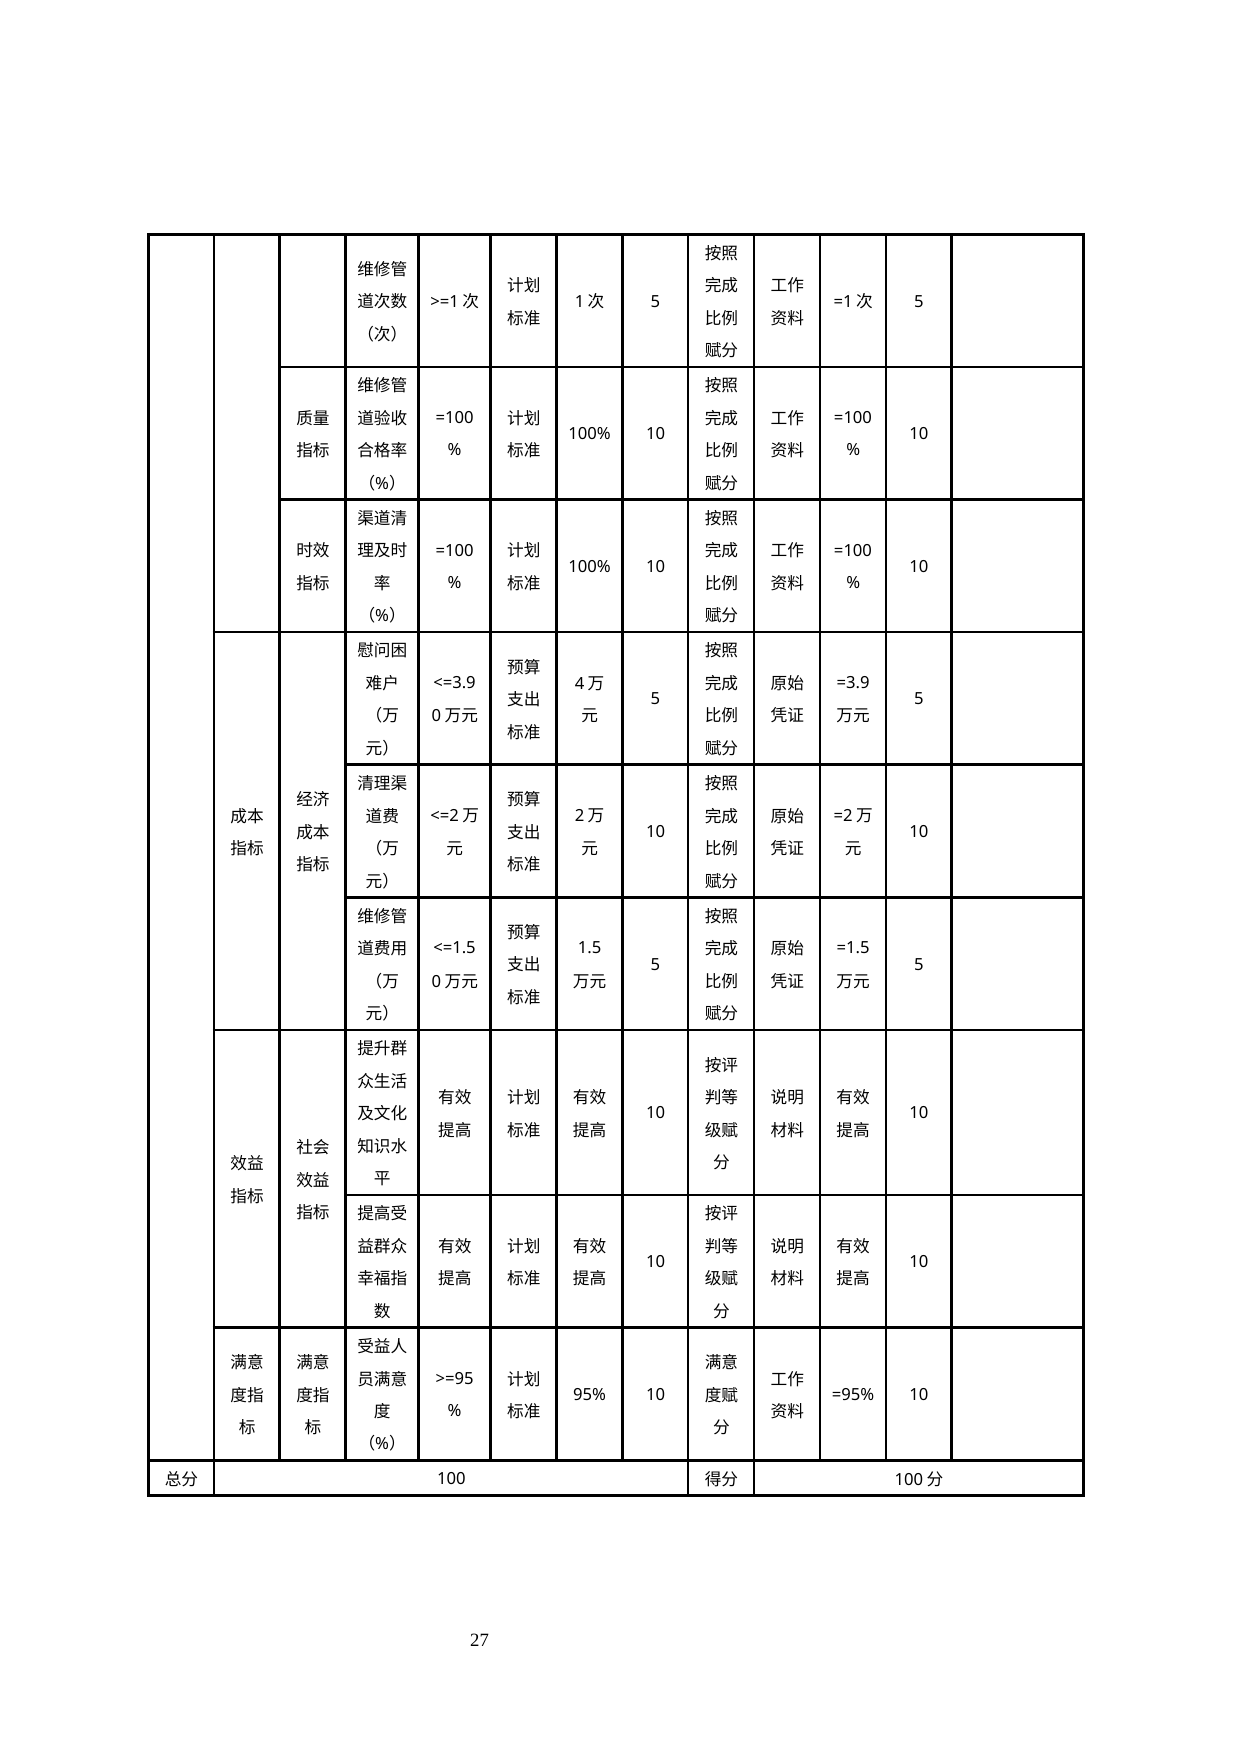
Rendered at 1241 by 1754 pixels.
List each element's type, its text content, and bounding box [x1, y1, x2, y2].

table_cell 计划标准 [492, 1031, 555, 1194]
table_cell >=1次 [420, 236, 489, 366]
table_cell [953, 368, 1082, 498]
table_cell <=2万元 [420, 766, 489, 896]
table_cell 计划标准 [492, 368, 555, 498]
table_cell 按照完成比例赋分 [689, 368, 753, 498]
table_cell 10 [887, 766, 950, 896]
table_cell 预算支出标准 [492, 766, 555, 896]
table_cell [953, 501, 1082, 631]
table_cell 计划标准 [492, 236, 555, 366]
table_cell 按照完成比例赋分 [689, 501, 753, 631]
table_cell 10 [624, 1196, 687, 1326]
table_cell 维修管道次数（次） [347, 236, 417, 366]
table_cell 10 [624, 501, 687, 631]
table_cell 按照完成比例赋分 [689, 236, 753, 366]
table_cell 渠道清理及时率（%） [347, 501, 417, 631]
table_cell =95% [821, 1329, 885, 1459]
table_cell 提高受益群众幸福指数 [347, 1196, 417, 1326]
table_cell 原始凭证 [755, 633, 819, 763]
table_cell 得分 [689, 1462, 753, 1494]
table_cell 维修管道费用（万元） [347, 899, 417, 1028]
table_cell 清理渠道费（万元） [347, 766, 417, 896]
table_cell 2万元 [558, 766, 621, 896]
table_cell 按照完成比例赋分 [689, 766, 753, 896]
table_cell [953, 1196, 1082, 1326]
table_cell 按评判等级赋分 [689, 1196, 753, 1326]
table_cell 经济成本指标 [281, 633, 344, 1028]
table_cell 提升群众生活及文化知识水平 [347, 1031, 417, 1194]
table_cell 预算支出标准 [492, 899, 555, 1028]
table_cell [953, 633, 1082, 763]
table_cell 5 [887, 236, 950, 366]
table_cell 慰问困难户（万元） [347, 633, 417, 763]
table_cell 有效提高 [420, 1196, 489, 1326]
table_cell 成本指标 [215, 633, 278, 1028]
table_cell [953, 899, 1082, 1028]
table_cell 1次 [558, 236, 621, 366]
table_cell 10 [887, 1031, 950, 1194]
table_cell 按照完成比例赋分 [689, 899, 753, 1028]
table_cell 5 [624, 899, 687, 1028]
table_cell 5 [887, 633, 950, 763]
table_cell [953, 1329, 1082, 1459]
table_cell 5 [624, 633, 687, 763]
table_cell 原始凭证 [755, 899, 819, 1028]
table_cell 10 [887, 1196, 950, 1326]
table_cell =100% [821, 501, 885, 631]
table_cell 时效指标 [281, 501, 344, 631]
table_cell 10 [624, 1329, 687, 1459]
table_cell 总分 [150, 1462, 213, 1494]
table_cell [953, 236, 1082, 366]
table_cell 有效提高 [821, 1031, 885, 1194]
table_cell 计划标准 [492, 1329, 555, 1459]
table_cell 满意度指标 [215, 1329, 278, 1459]
table_cell 工作资料 [755, 1329, 819, 1459]
table_cell 质量指标 [281, 368, 344, 498]
table_cell 1.5万元 [558, 899, 621, 1028]
table_cell 有效提高 [821, 1196, 885, 1326]
table_cell =100% [821, 368, 885, 498]
table_cell 按照完成比例赋分 [689, 633, 753, 763]
table_cell 10 [624, 1031, 687, 1194]
table_cell 有效提高 [558, 1031, 621, 1194]
table_cell 100% [558, 368, 621, 498]
table_cell 4万元 [558, 633, 621, 763]
table_cell =100% [420, 368, 489, 498]
table_cell 95% [558, 1329, 621, 1459]
table_cell =100% [420, 501, 489, 631]
table_cell 说明材料 [755, 1031, 819, 1194]
table_cell 100 [215, 1462, 687, 1494]
table_cell <=3.90万元 [420, 633, 489, 763]
table_cell 5 [624, 236, 687, 366]
table_cell 10 [887, 368, 950, 498]
table_cell 工作资料 [755, 236, 819, 366]
table_cell 有效提高 [558, 1196, 621, 1326]
table_cell =1.5万元 [821, 899, 885, 1028]
table_cell 10 [887, 501, 950, 631]
table_cell =3.9万元 [821, 633, 885, 763]
table_cell 有效提高 [420, 1031, 489, 1194]
table_cell 维修管道验收合格率（%） [347, 368, 417, 498]
table_cell 工作资料 [755, 501, 819, 631]
table_cell 效益指标 [215, 1031, 278, 1326]
table_cell 10 [624, 368, 687, 498]
table_cell 预算支出标准 [492, 633, 555, 763]
table_cell 说明材料 [755, 1196, 819, 1326]
table_cell 满意度指标 [281, 1329, 344, 1459]
table_cell [953, 766, 1082, 896]
table_cell =1次 [821, 236, 885, 366]
table_cell =2万元 [821, 766, 885, 896]
table_cell 10 [887, 1329, 950, 1459]
table_cell 按评判等级赋分 [689, 1031, 753, 1194]
table_cell 受益人员满意度（%） [347, 1329, 417, 1459]
table_cell 100% [558, 501, 621, 631]
table_cell <=1.50万元 [420, 899, 489, 1028]
table_cell 计划标准 [492, 501, 555, 631]
table_cell 社会效益指标 [281, 1031, 344, 1326]
table_cell 原始凭证 [755, 766, 819, 896]
table_cell 10 [624, 766, 687, 896]
table_cell [953, 1031, 1082, 1194]
table_cell 5 [887, 899, 950, 1028]
table_cell 工作资料 [755, 368, 819, 498]
table_cell 100分 [755, 1462, 1082, 1494]
table_cell >=95% [420, 1329, 489, 1459]
table_cell 满意度赋分 [689, 1329, 753, 1459]
table_cell 计划标准 [492, 1196, 555, 1326]
